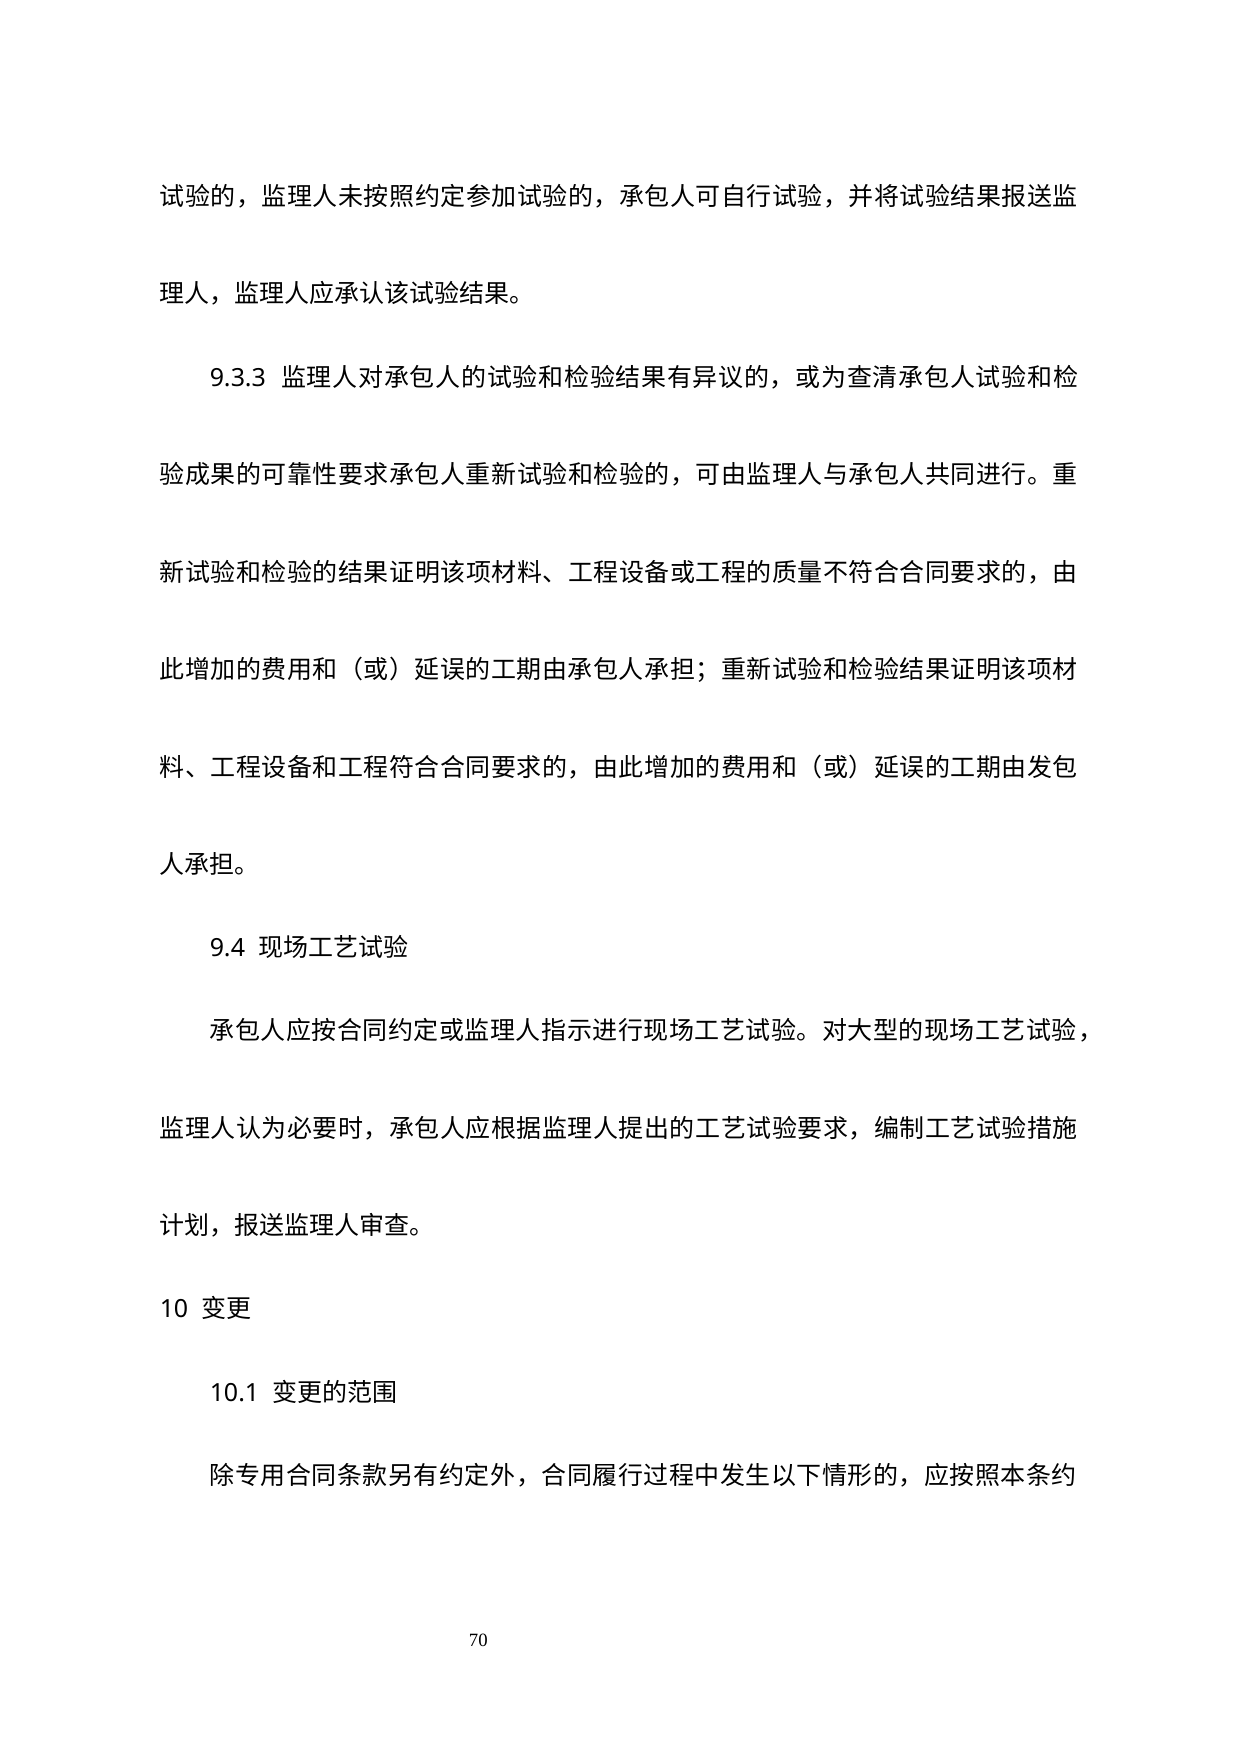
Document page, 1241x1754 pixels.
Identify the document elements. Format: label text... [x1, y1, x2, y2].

text 9.4 现场工艺试验 [159, 913, 1078, 978]
text 10.1 变更的范围 [159, 1358, 1078, 1423]
text 9.3.3 监理人对承包人的试验和检验结果有异议的，或为查清承包人试验和检验成果的可靠性要求承包人重新试验和检验的，可由监理人与承包人共同进行。重新试验和检验的结果证明该项材料、工程设备或工程的质量不符合合同要求的，由此增加的费用和（或）延误的工期由承包人承担；重新试验和检验结果证明该项材料、工程设备和工程符合合同要求的，由此增加的费用和（或）延误的工期由发包人承担。 [159, 343, 1078, 895]
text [159, 162, 1078, 324]
text 10 变更 [159, 1274, 1078, 1339]
text 承包人应按合同约定或监理人指示进行现场工艺试验。对大型的现场工艺试验，监理人认为必要时，承包人应根据监理人提出的工艺试验要求，编制工艺试验措施计划，报送监理人审查。 [159, 996, 1078, 1256]
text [159, 1441, 1078, 1506]
